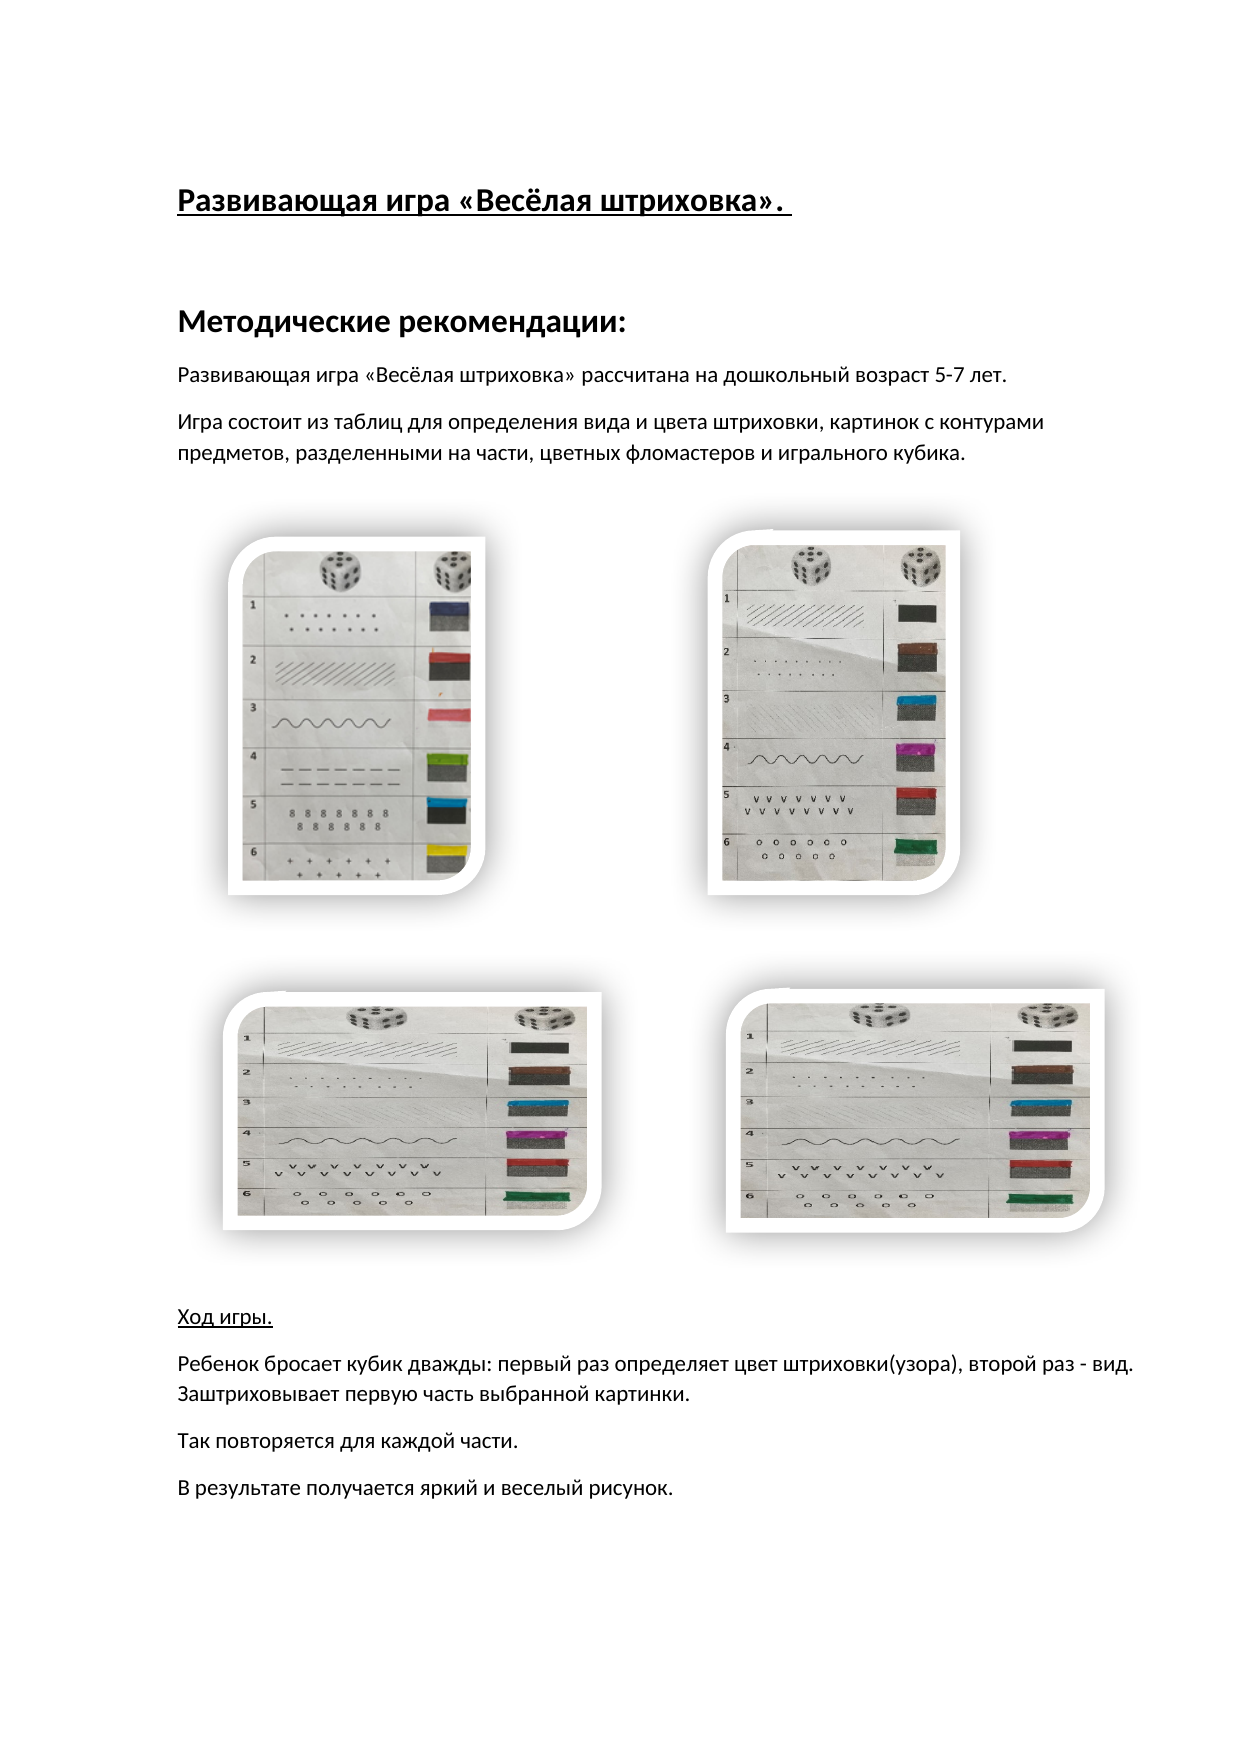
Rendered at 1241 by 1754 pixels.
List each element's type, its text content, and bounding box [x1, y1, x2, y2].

text Игра состоит из таблиц для определения вида и цвета штриховки, картинок с контурами предметов, разделенными на части, цветных фломастеров и игрального кубика. [177, 407, 1152, 466]
text В результате получается яркий и веселый рисунок. [177, 1473, 1152, 1501]
text Ход игры. [177, 1302, 1152, 1330]
text Развивающая игра «Весёлая штриховка». [177, 179, 1152, 219]
picture [243, 552, 470, 880]
text Ребенок бросает кубик дважды: первый раз определяет цвет штриховки(узора), второй раз - вид. Заштриховывает первую часть выбранной картинки. [177, 1349, 1152, 1407]
picture [723, 546, 945, 880]
text Методические рекомендации: [177, 300, 1152, 341]
picture [238, 1007, 587, 1215]
text Так повторяется для каждой части. [177, 1426, 1152, 1454]
picture [741, 1004, 1090, 1218]
text Развивающая игра «Весёлая штриховка» рассчитана на дошкольный возраст 5-7 лет. [177, 361, 1152, 389]
